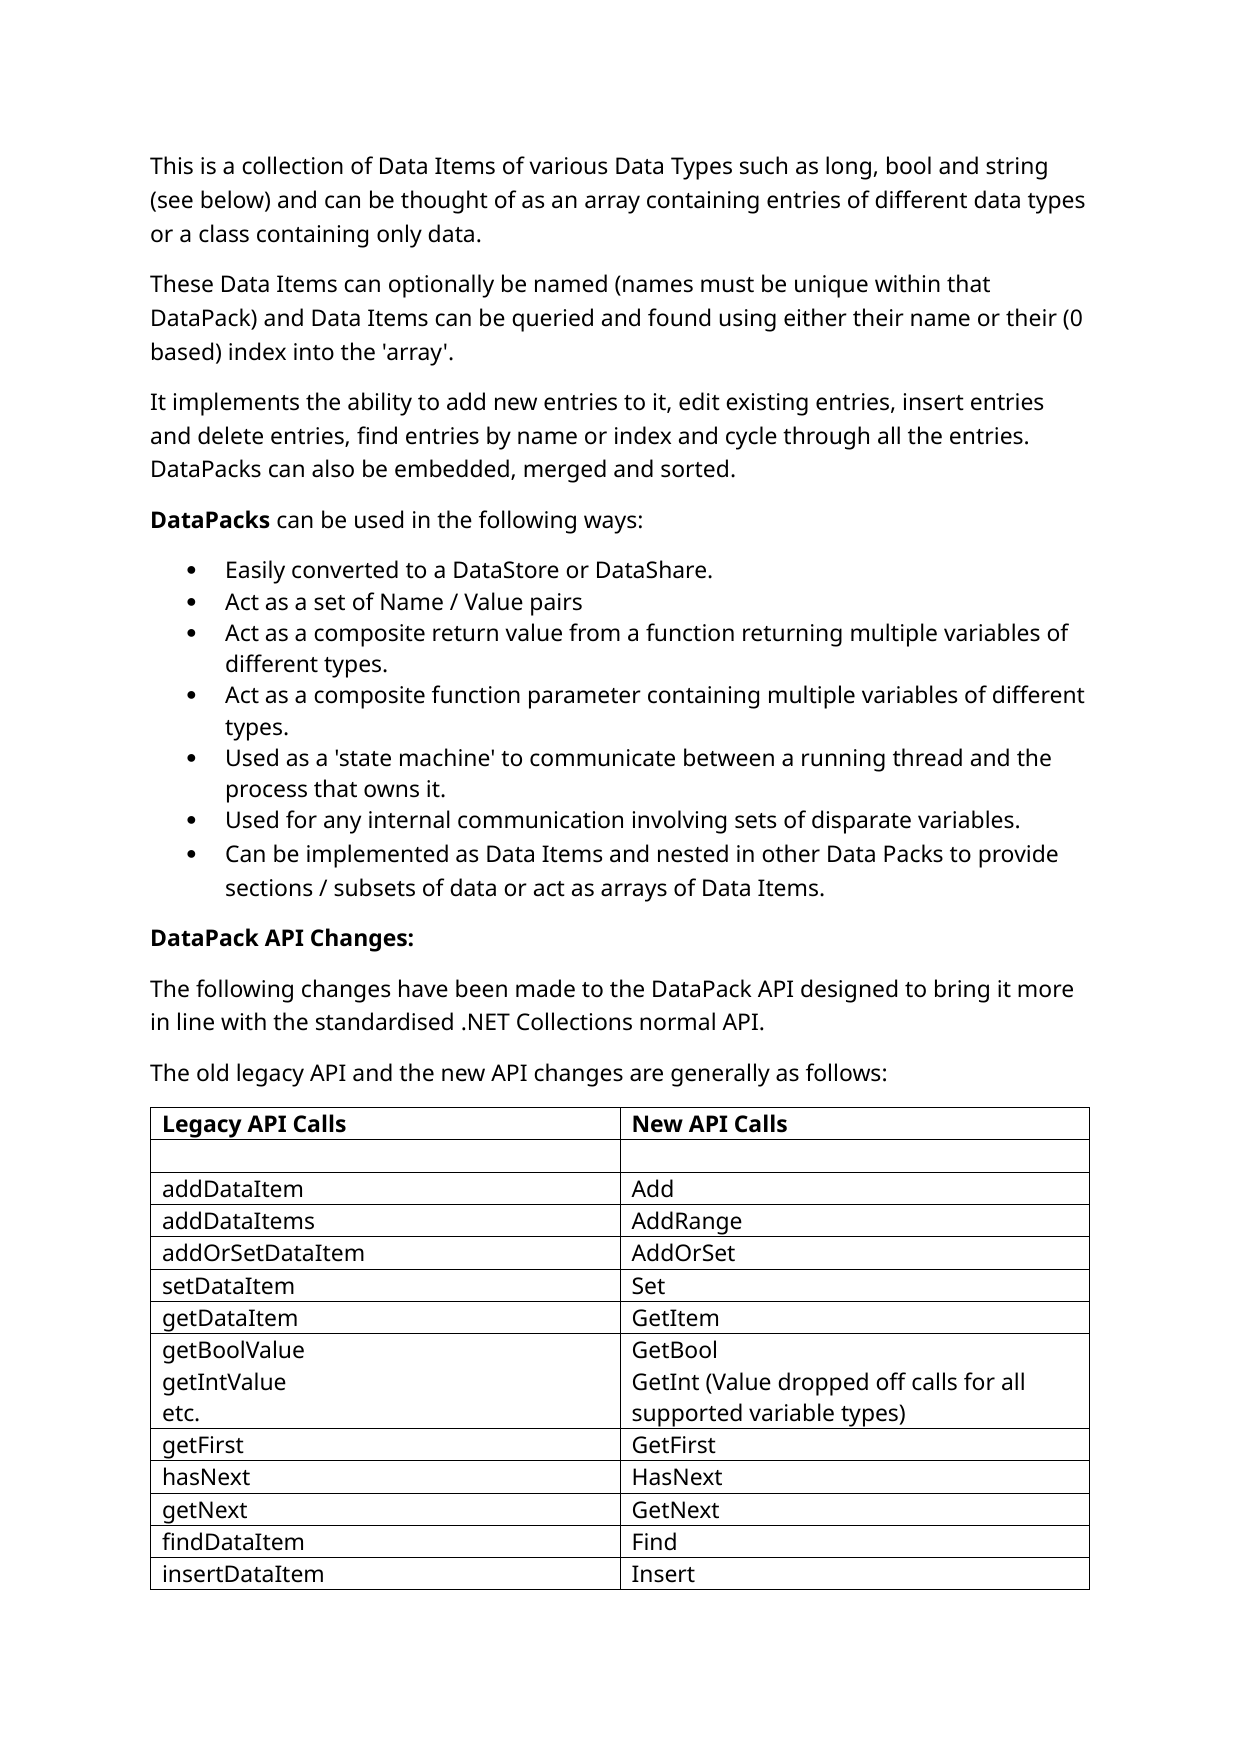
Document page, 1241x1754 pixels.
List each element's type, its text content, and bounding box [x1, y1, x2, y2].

list Easily converted to a DataStore or DataShare. [187, 554, 1090, 585]
table_header Legacy API Calls [151, 1108, 620, 1139]
table_header New API Calls [621, 1108, 1089, 1139]
table_cell insertDataItem [151, 1558, 620, 1589]
text These Data Items can optionally be named (names must be unique within that DataPack) and Data Items can be queried and found using either their name or their (0 based) index into the 'array'. [150, 268, 1090, 367]
table_cell findDataItem [151, 1526, 620, 1557]
table_cell setDataItem [151, 1270, 620, 1301]
table_cell Find [621, 1526, 1089, 1557]
table_cell addOrSetDataItem [151, 1237, 620, 1268]
table_cell getNext [151, 1494, 620, 1525]
table_cell Add [621, 1173, 1089, 1204]
list Act as a composite function parameter containing multiple variables of different types. [187, 679, 1090, 742]
table_cell [151, 1140, 620, 1172]
text This is a collection of Data Items of various Data Types such as long, bool and string (see below) and can be thought of as an array containing entries of different data types or a class containing only data. [150, 150, 1090, 249]
table_cell GetBool GetInt (Value dropped off calls for all supported variable types) [621, 1334, 1089, 1428]
table_cell getBoolValue getIntValue etc. [151, 1334, 620, 1428]
list Used for any internal communication involving sets of disparate variables. [187, 804, 1090, 835]
text DataPacks can be used in the following ways: [150, 504, 1090, 535]
table_cell [621, 1140, 1089, 1172]
table_cell hasNext [151, 1461, 620, 1492]
table_cell GetItem [621, 1302, 1089, 1333]
table_cell Set [621, 1270, 1089, 1301]
text DataPack API Changes: [150, 922, 1090, 953]
table_cell getFirst [151, 1429, 620, 1460]
table_cell GetNext [621, 1494, 1089, 1525]
list Can be implemented as Data Items and nested in other Data Packs to provide sections / subsets of data or act as arrays of Data Items. [187, 838, 1090, 903]
table_cell addDataItem [151, 1173, 620, 1204]
list Act as a set of Name / Value pairs [187, 585, 1090, 617]
list Used as a 'state machine' to communicate between a running thread and the process that owns it. [187, 742, 1090, 804]
text The old legacy API and the new API changes are generally as follows: [150, 1057, 1090, 1088]
table_cell AddRange [621, 1205, 1089, 1236]
list Act as a composite return value from a function returning multiple variables of different types. [187, 617, 1090, 679]
text It implements the ability to add new entries to it, edit existing entries, insert entries and delete entries, find entries by name or index and cycle through all the entries. DataPacks can also be embedded, merged and sorted. [150, 386, 1090, 484]
table_cell AddOrSet [621, 1237, 1089, 1268]
table_cell HasNext [621, 1461, 1089, 1492]
table_cell addDataItems [151, 1205, 620, 1236]
table_cell GetFirst [621, 1429, 1089, 1460]
text The following changes have been made to the DataPack API designed to bring it more in line with the standardised .NET Collections normal API. [150, 972, 1090, 1037]
table_cell Insert [621, 1558, 1089, 1589]
table_cell getDataItem [151, 1302, 620, 1333]
